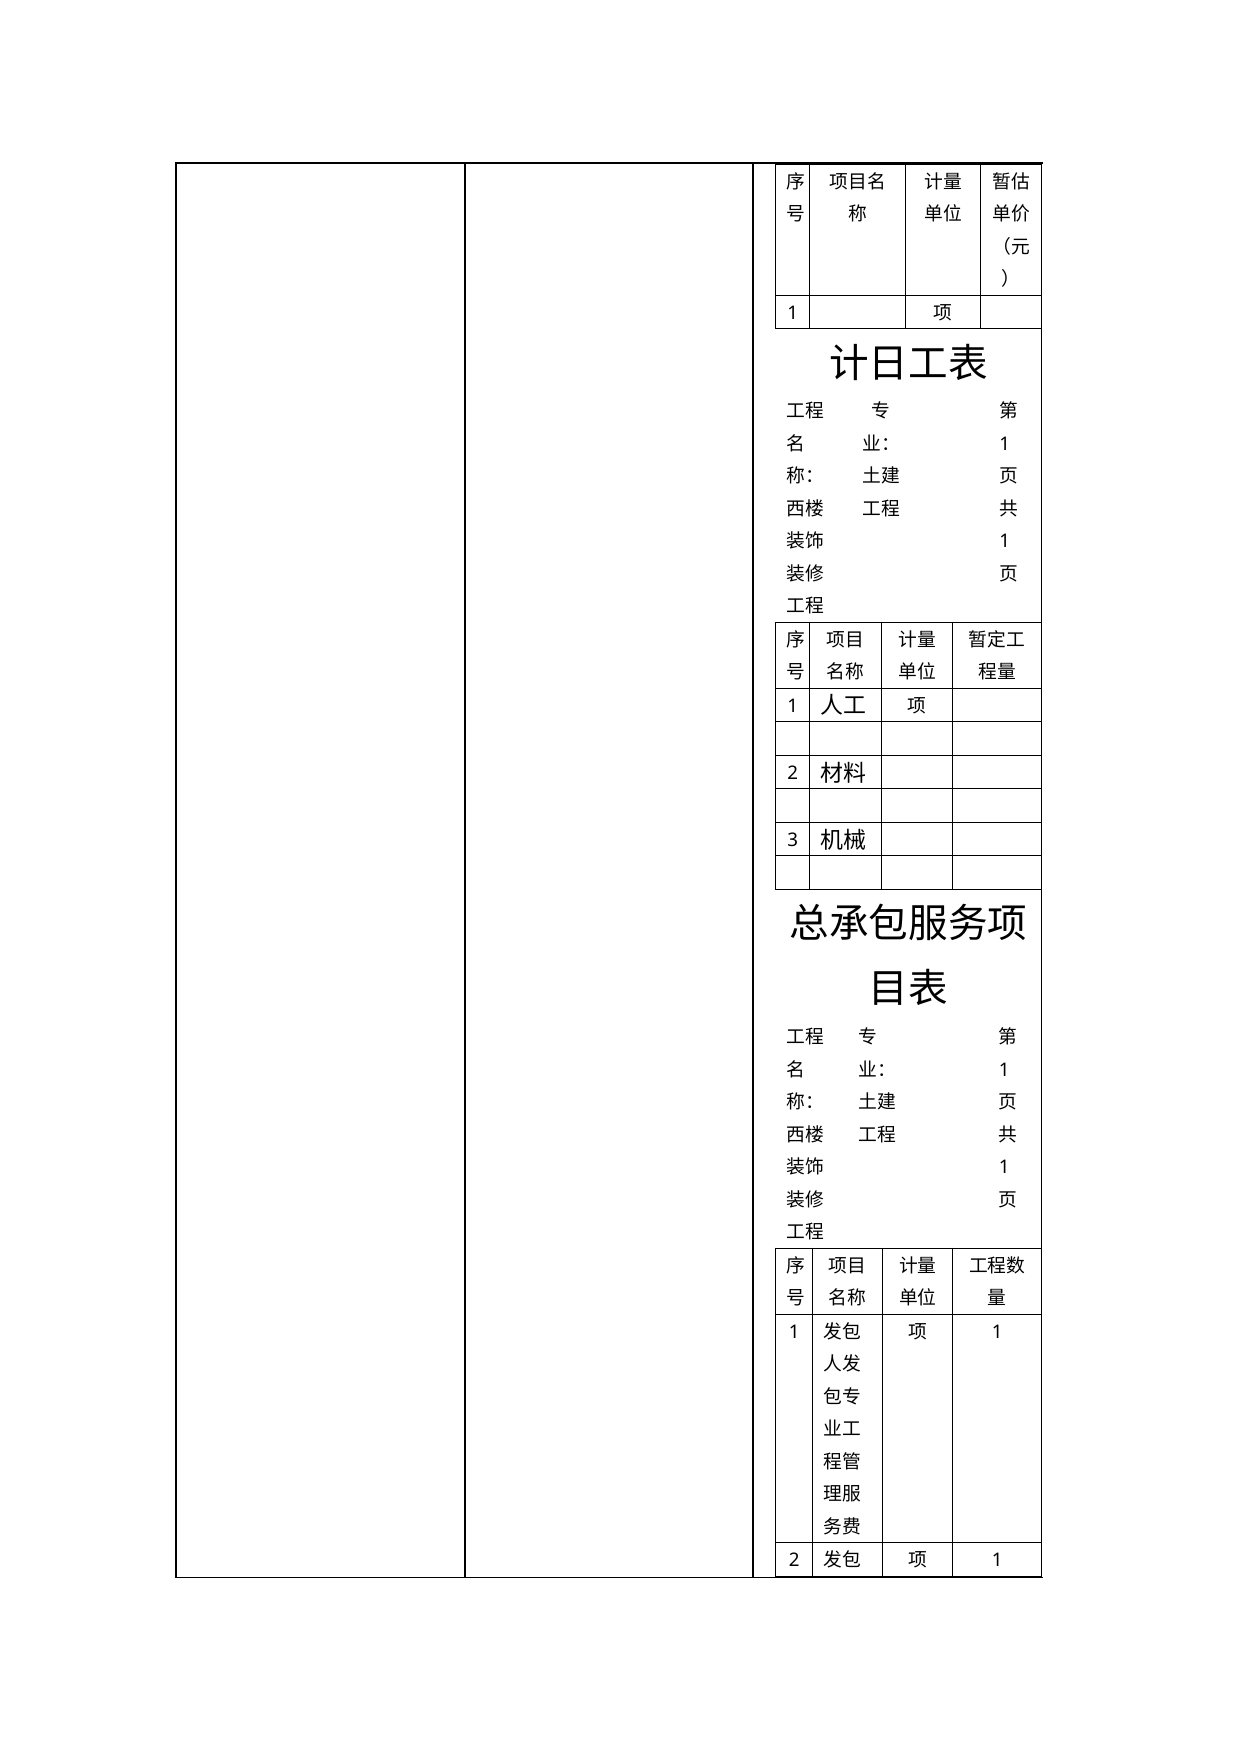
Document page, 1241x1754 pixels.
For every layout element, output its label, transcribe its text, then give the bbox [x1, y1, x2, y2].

table_cell 1 [466, 164, 752, 1577]
table_cell [177, 164, 464, 1577]
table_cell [754, 164, 1041, 1577]
